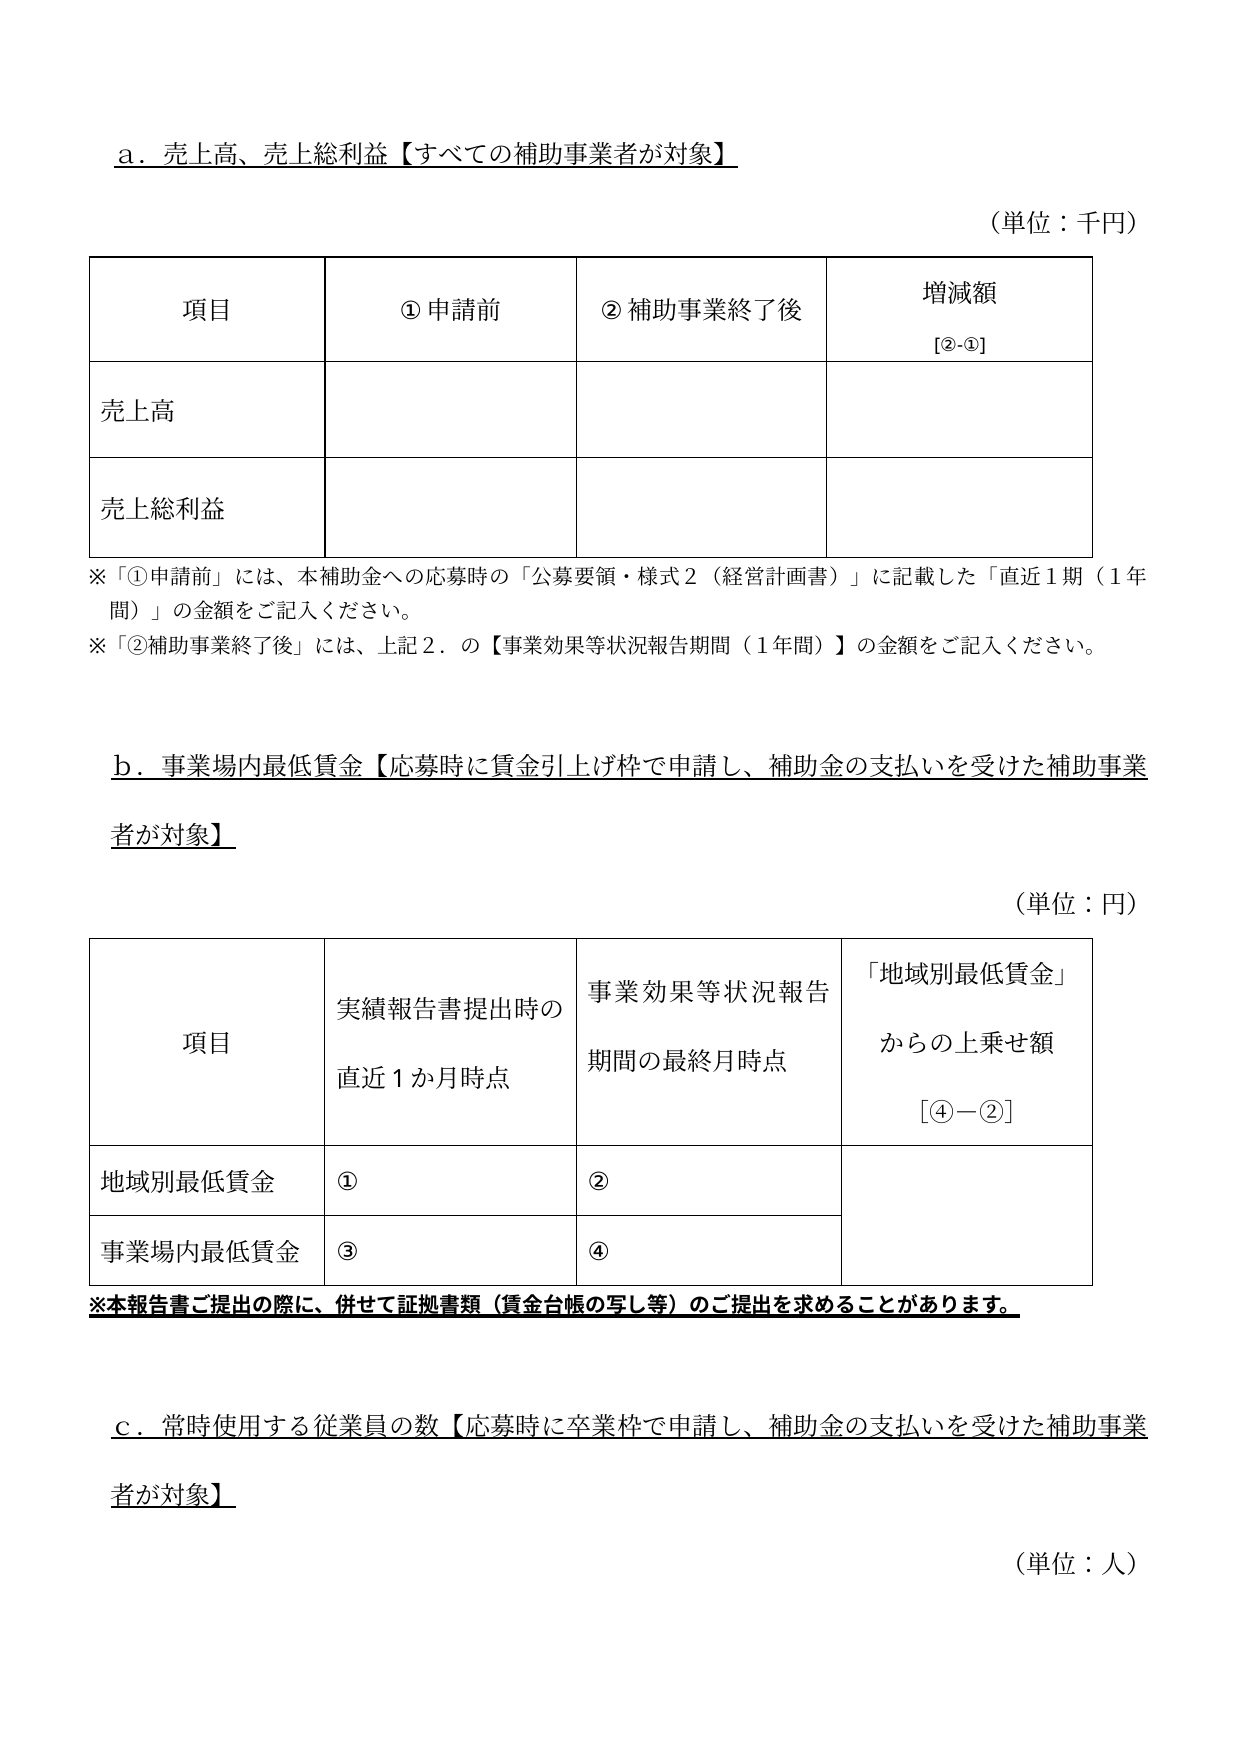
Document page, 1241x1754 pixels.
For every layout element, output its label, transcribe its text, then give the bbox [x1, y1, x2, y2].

table_cell [326, 362, 576, 457]
table_cell ③ [325, 1216, 576, 1285]
table_header 増減額 [②-①] [827, 258, 1092, 361]
table_header 事業効果等状況報告期間の最終月時点 [577, 939, 841, 1145]
text ※本報告書ご提出の際に、併せて証拠書類（賃金台帳の写し等）のご提出を求めることがあります。 [89, 1286, 1152, 1321]
table_cell ① [325, 1146, 576, 1215]
table_header 項目 [90, 258, 324, 361]
table_header ②補助事業終了後 [577, 258, 826, 361]
table_header ①申請前 [326, 258, 576, 361]
text ※「②補助事業終了後」には、上記２．の【事業効果等状況報告期間（１年間）】の金額をご記入ください。 [89, 627, 1152, 662]
table_header 実績報告書提出時の直近1か月時点 [325, 939, 576, 1145]
text ａ．売上高、売上総利益【すべての補助事業者が対象】 [89, 118, 1152, 187]
table_cell [827, 458, 1092, 557]
table_cell 売上総利益 [90, 458, 324, 557]
table_cell [827, 362, 1092, 457]
table_cell [842, 1146, 1092, 1285]
text ｃ．常時使用する従業員の数【応募時に卒業枠で申請し、補助金の支払いを受けた補助事業者が対象】 [111, 1390, 1152, 1528]
text （単位：円） [89, 868, 1152, 937]
table_cell ④ [577, 1216, 841, 1285]
table_cell [326, 458, 576, 557]
table_cell [577, 458, 826, 557]
text （単位：千円） [89, 187, 1152, 256]
text ｂ．事業場内最低賃金【応募時に賃金引上げ枠で申請し、補助金の支払いを受けた補助事業者が対象】 [111, 731, 1152, 868]
table_header 項目 [90, 939, 324, 1145]
table_cell 地域別最低賃金 [90, 1146, 324, 1215]
table_cell [577, 362, 826, 457]
table_cell 売上高 [90, 362, 324, 457]
table_cell ② [577, 1146, 841, 1215]
table_cell 事業場内最低賃金 [90, 1216, 324, 1285]
table_header 「地域別最低賃金」からの上乗せ額 ［④－②］ [842, 939, 1092, 1145]
text ※「①申請前」には、本補助金への応募時の「公募要領・様式２（経営計画書）」に記載した「直近１期（１年間）」の金額をご記入ください。 [89, 558, 1152, 627]
text （単位：人） [89, 1528, 1152, 1597]
